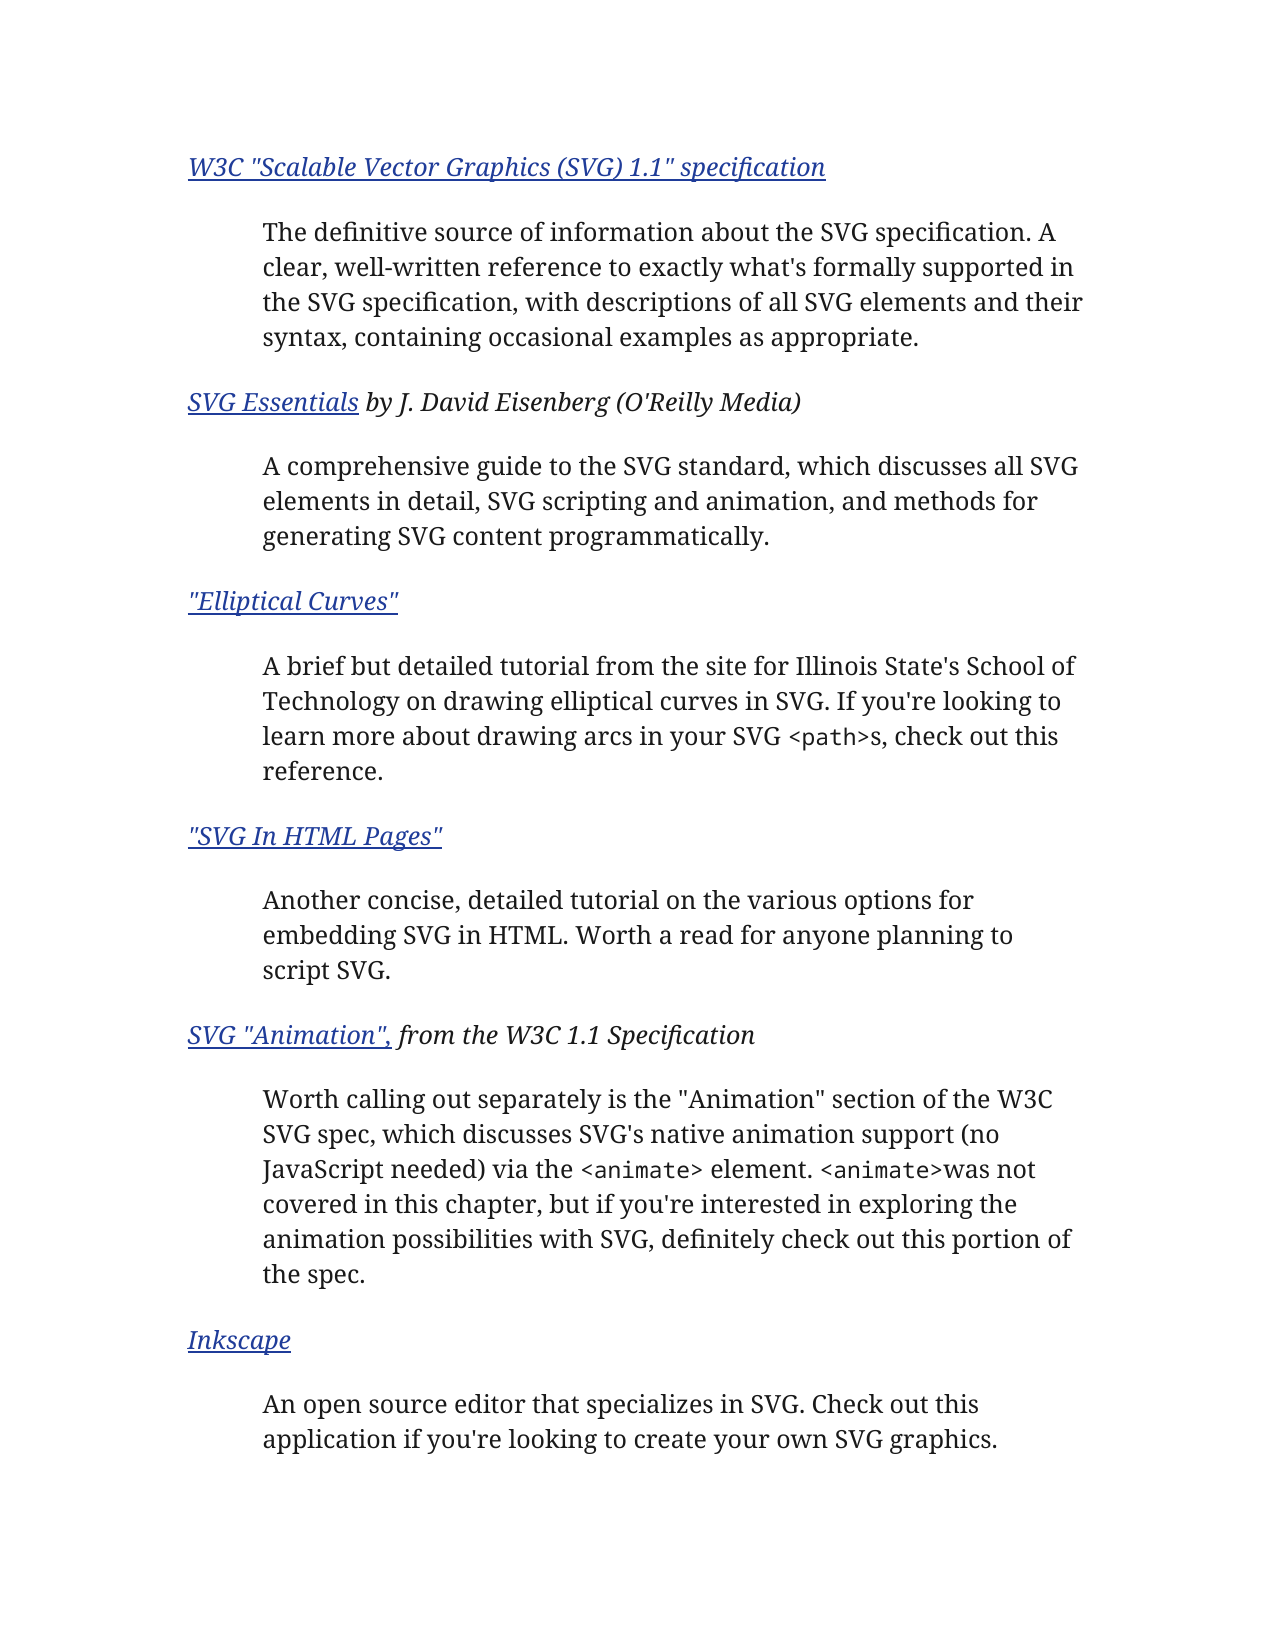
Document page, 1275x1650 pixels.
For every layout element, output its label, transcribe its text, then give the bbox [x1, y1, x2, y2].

text The definitive source of information about the SVG specification. A clear, well-written reference to exactly what's formally supported in the SVG specification, with descriptions of all SVG elements and their syntax, containing occasional examples as appropriate. [262, 213, 1087, 353]
text A comprehensive guide to the SVG standard, which discusses all SVG elements in detail, SVG scripting and animation, and methods for generating SVG content programmatically. [262, 448, 1087, 553]
text W3C "Scalable Vector Graphics (SVG) 1.1" specification [187, 150, 1087, 184]
text Worth calling out separately is the "Animation" section of the W3C SVG spec, which discusses SVG's native animation support (no JavaScript needed) via the <animate> element. <animate>was not covered in this chapter, but if you're interested in exploring the animation possibilities with SVG, definitely check out this portion of the spec. [262, 1081, 1087, 1291]
text "SVG In HTML Pages" [187, 818, 1087, 852]
text "Elliptical Curves" [187, 584, 1087, 618]
text SVG Essentials by J. David Eisenberg (O'Reilly Media) [187, 384, 1087, 418]
text SVG "Animation", from the W3C 1.1 Specification [187, 1018, 1087, 1052]
text Inkscape [187, 1322, 1087, 1356]
text Another concise, detailed tutorial on the various options for embedding SVG in HTML. Worth a read for anyone planning to script SVG. [262, 882, 1087, 987]
text An open source editor that specializes in SVG. Check out this application if you're looking to create your own SVG graphics. [262, 1386, 1087, 1456]
text A brief but detailed tutorial from the site for Illinois State's School of Technology on drawing elliptical curves in SVG. If you're looking to learn more about drawing arcs in your SVG <path>s, check out this reference. [262, 647, 1087, 787]
